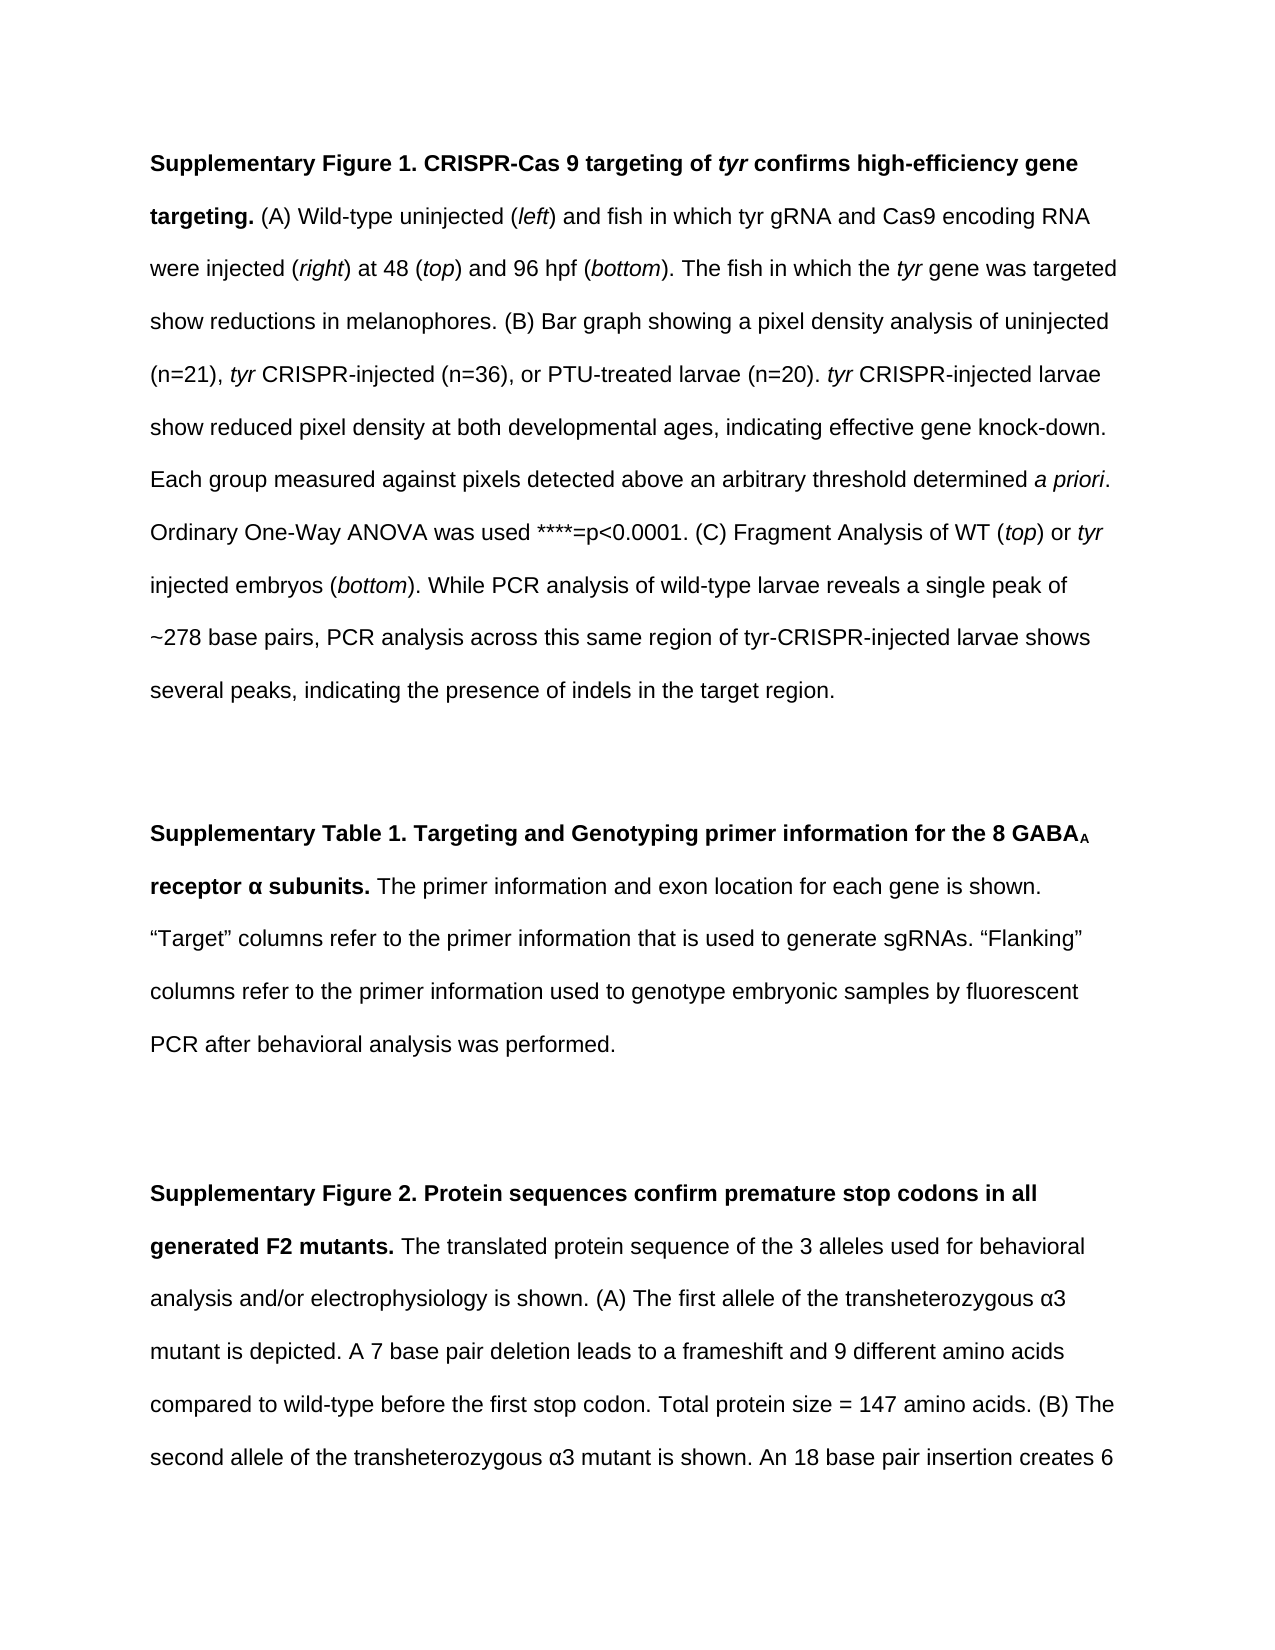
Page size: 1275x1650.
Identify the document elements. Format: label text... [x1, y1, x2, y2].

text Supplementary Figure 1. CRISPR-Cas 9 targeting of tyr confirms high-efficiency gene targeting. (A) Wild-type uninjected (left) and fish in which tyr gRNA and Cas9 encoding RNA were injected (right) at 48 (top) and 96 hpf (bottom). The fish in which the tyr gene was targeted show reductions in melanophores. (B) Bar graph showing a pixel density analysis of uninjected (n=21), tyr CRISPR-injected (n=36), or PTU-treated larvae (n=20). tyr CRISPR-injected larvae show reduced pixel density at both developmental ages, indicating effective gene knock-down. Each group measured against pixels detected above an arbitrary threshold determined a priori. Ordinary One-Way ANOVA was used ****=p<0.0001. (C) Fragment Analysis of WT (top) or tyr injected embryos (bottom). While PCR analysis of wild-type larvae reveals a single peak of ~278 base pairs, PCR analysis across this same region of tyr-CRISPR-injected larvae shows several peaks, indicating the presence of indels in the target region. [150, 150, 1125, 703]
text Supplementary Table 1. Targeting and Genotyping primer information for the 8 GABAA receptor α subunits. The primer information and exon location for each gene is shown. “Target” columns refer to the primer information that is used to generate sgRNAs. “Flanking” columns refer to the primer information used to genotype embryonic samples by fluorescent PCR after behavioral analysis was performed. [150, 820, 1125, 1057]
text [150, 1180, 1125, 1470]
